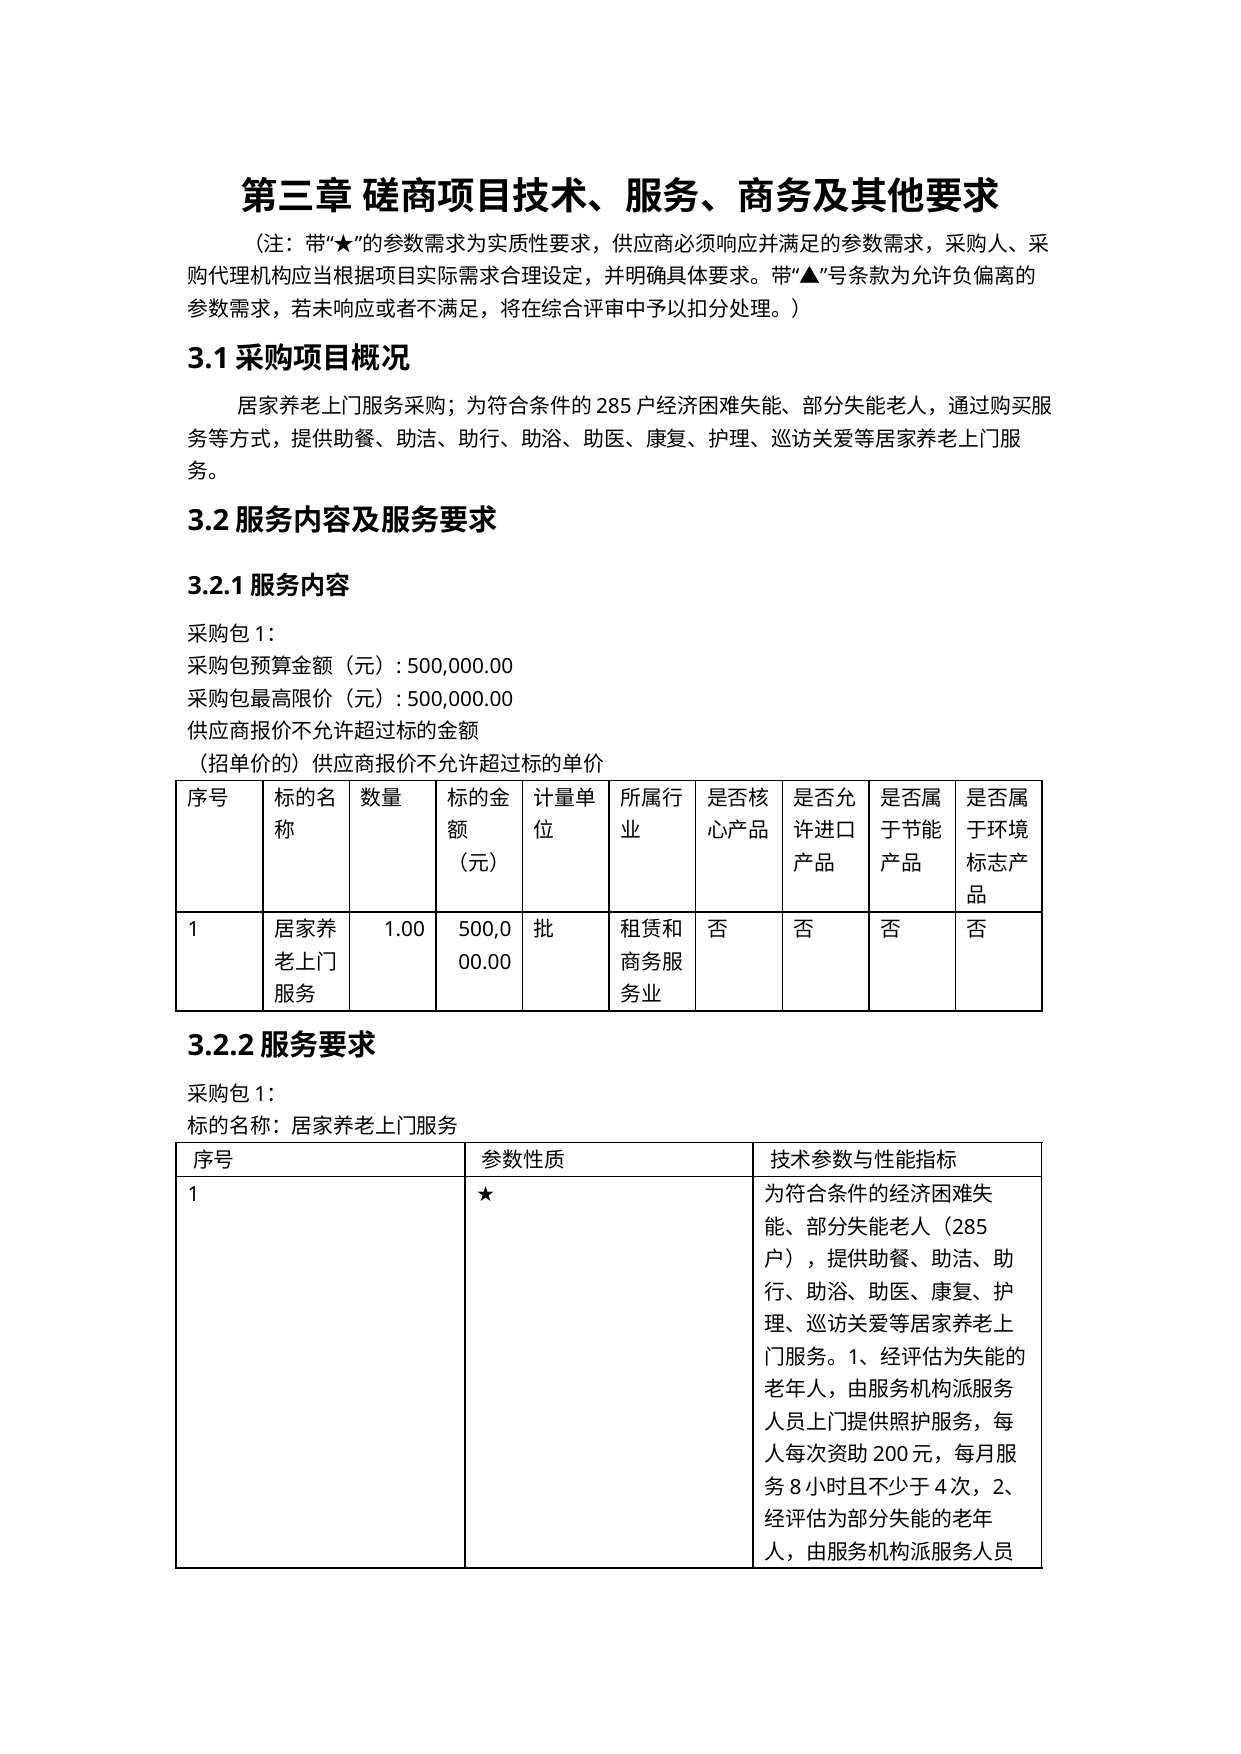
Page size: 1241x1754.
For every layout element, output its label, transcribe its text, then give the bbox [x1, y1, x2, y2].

text 3.2服务内容及服务要求 [187, 487, 1053, 552]
table_cell 居家养老上门服务 [264, 913, 349, 1010]
table_header 序号 [177, 1143, 464, 1176]
table_cell 否 [783, 913, 868, 1010]
text 供应商报价不允许超过标的金额 [187, 714, 1053, 747]
text 采购包预算金额（元）: 500,000.00 [187, 649, 1053, 682]
text 居家养老上门服务采购；为符合条件的285户经济困难失能、部分失能老人，通过购买服务等方式，提供助餐、助洁、助行、助浴、助医、康复、护理、巡访关爱等居家养老上门服务。 [187, 389, 1053, 487]
table_header 是否核心产品 [696, 781, 782, 911]
table_header 技术参数与性能指标 [754, 1143, 1041, 1176]
text 3.1采购项目概况 [187, 324, 1053, 389]
text （招单价的）供应商报价不允许超过标的单价 [187, 747, 1053, 779]
text （注：带“★”的参数需求为实质性要求，供应商必须响应并满足的参数需求，采购人、采购代理机构应当根据项目实际需求合理设定，并明确具体要求。带“▲”号条款为允许负偏离的参数需求，若未响应或者不满足，将在综合评审中予以扣分处理。） [187, 227, 1053, 324]
table_cell ★ [466, 1177, 752, 1567]
text 3.2.2服务要求 [187, 1012, 1053, 1077]
table_header 数量 [350, 781, 435, 911]
table_header 是否属于节能产品 [870, 781, 955, 911]
table_header 标的金额 （元） [437, 781, 522, 911]
text 第三章 磋商项目技术、服务、商务及其他要求 [187, 162, 1053, 227]
table_cell 否 [956, 913, 1041, 1010]
text 标的名称：居家养老上门服务 [187, 1109, 1053, 1142]
table_cell 否 [696, 913, 782, 1010]
table_header 所属行业 [610, 781, 695, 911]
table_cell 1 [177, 1177, 464, 1567]
table_header 标的名称 [264, 781, 349, 911]
table_cell 批 [523, 913, 608, 1010]
table_cell 1 [177, 913, 262, 1010]
text 采购包1： [187, 617, 1053, 649]
table_cell 否 [870, 913, 955, 1010]
table_header 参数性质 [466, 1143, 752, 1176]
table_cell 租赁和商务服务业 [610, 913, 695, 1010]
text 采购包最高限价（元）: 500,000.00 [187, 682, 1053, 714]
table_cell 1.00 [350, 913, 435, 1010]
table_header 是否允许进口产品 [783, 781, 868, 911]
text 3.2.1服务内容 [187, 552, 1053, 617]
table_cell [754, 1177, 1041, 1567]
table_header 是否属于环境标志产品 [956, 781, 1041, 911]
table_header 序号 [177, 781, 262, 911]
text 采购包1： [187, 1077, 1053, 1109]
table_header 计量单位 [523, 781, 608, 911]
table_cell 500,000.00 [437, 913, 522, 1010]
